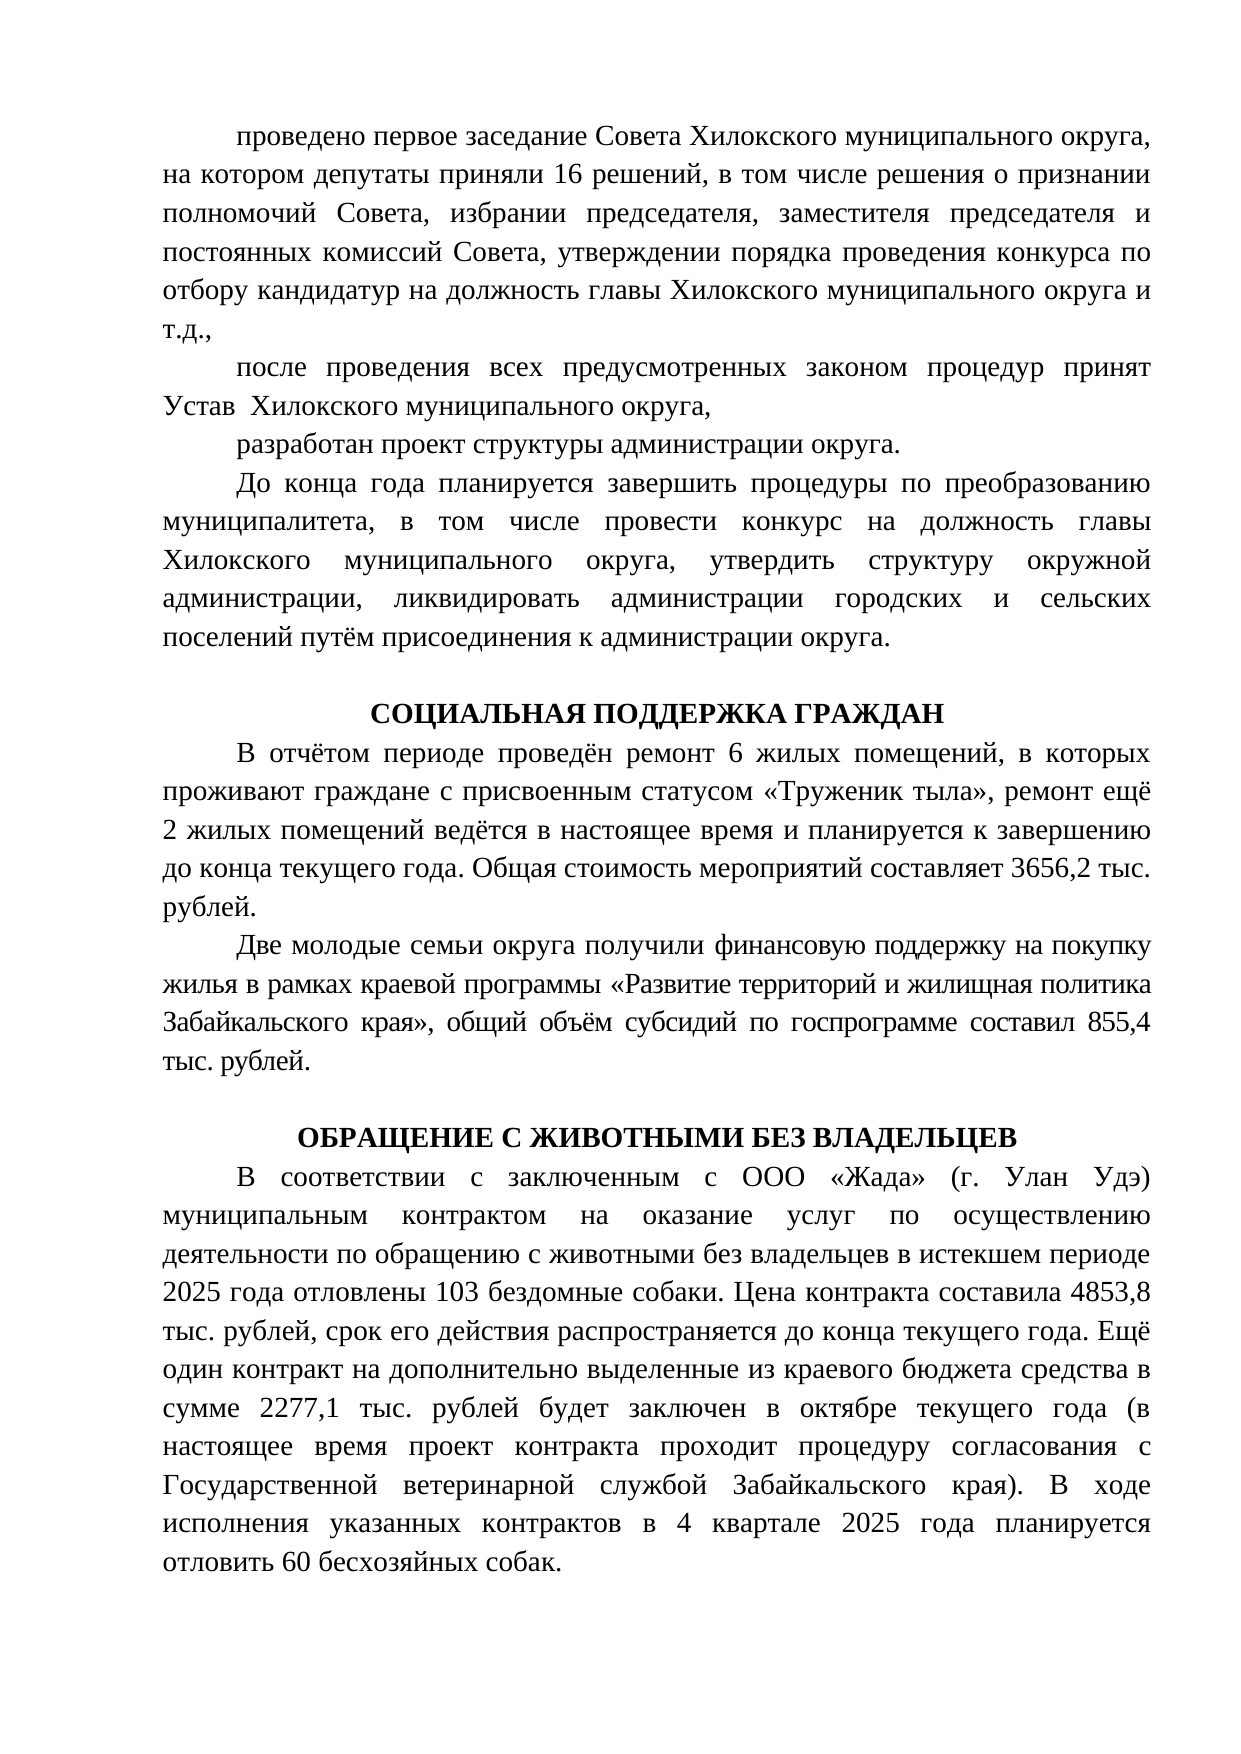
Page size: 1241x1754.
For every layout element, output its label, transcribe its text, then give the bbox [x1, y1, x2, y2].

text В соответствии с заключенным с ООО «Жада» (г. Улан Удэ) муниципальным контрактом на оказание услуг по осуществлению деятельности по обращению с животными без владельцев в истекшем периоде 2025 года отловлены 103 бездомные собаки. Цена контракта составила 4853,8 тыс. рублей, срок его действия распространяется до конца текущего года. Ещё один контракт на дополнительно выделенные из краевого бюджета средства в сумме 2277,1 тыс. рублей будет заключен в октябре текущего года (в настоящее время проект контракта проходит процедуру согласования с Государственной ветеринарной службой Забайкальского края). В ходе исполнения указанных контрактов в 4 квартале 2025 года планируется отловить 60 бесхозяйных собак. [162, 1159, 1152, 1578]
text ОБРАЩЕНИЕ С ЖИВОТНЫМИ БЕЗ ВЛАДЕЛЬЦЕВ [162, 1120, 1152, 1154]
text проведено первое заседание Совета Хилокского муниципального округа, на котором депутаты приняли 16 решений, в том числе решения о признании полномочий Совета, избрании председателя, заместителя председателя и постоянных комиссий Совета, утверждении порядка проведения конкурса по отбору кандидатур на должность главы Хилокского муниципального округа и т.д., [162, 118, 1152, 344]
text В отчётом периоде проведён ремонт 6 жилых помещений, в которых проживают граждане с присвоенным статусом «Труженик тыла», ремонт ещё 2 жилых помещений ведётся в настоящее время и планируется к завершению до конца текущего года. Общая стоимость мероприятий составляет 3656,2 тыс. рублей. [162, 735, 1152, 922]
text СОЦИАЛЬНАЯ ПОДДЕРЖКА ГРАЖДАН [162, 696, 1152, 730]
text после проведения всех предусмотренных законом процедур принят Устав Хилокского муниципального округа, [162, 349, 1152, 421]
text До конца года планируется завершить процедуры по преобразованию муниципалитета, в том числе провести конкурс на должность главы Хилокского муниципального округа, утвердить структуру окружной администрации, ликвидировать администрации городских и сельских поселений путём присоединения к администрации округа. [162, 465, 1152, 653]
text Две молодые семьи округа получили финансовую поддержку на покупку жилья в рамках краевой программы «Развитие территорий и жилищная политика Забайкальского края», общий объём субсидий по госпрограмме составил 855,4 тыс. рублей. [162, 927, 1152, 1077]
text разработан проект структуры администрации округа. [162, 426, 1152, 460]
